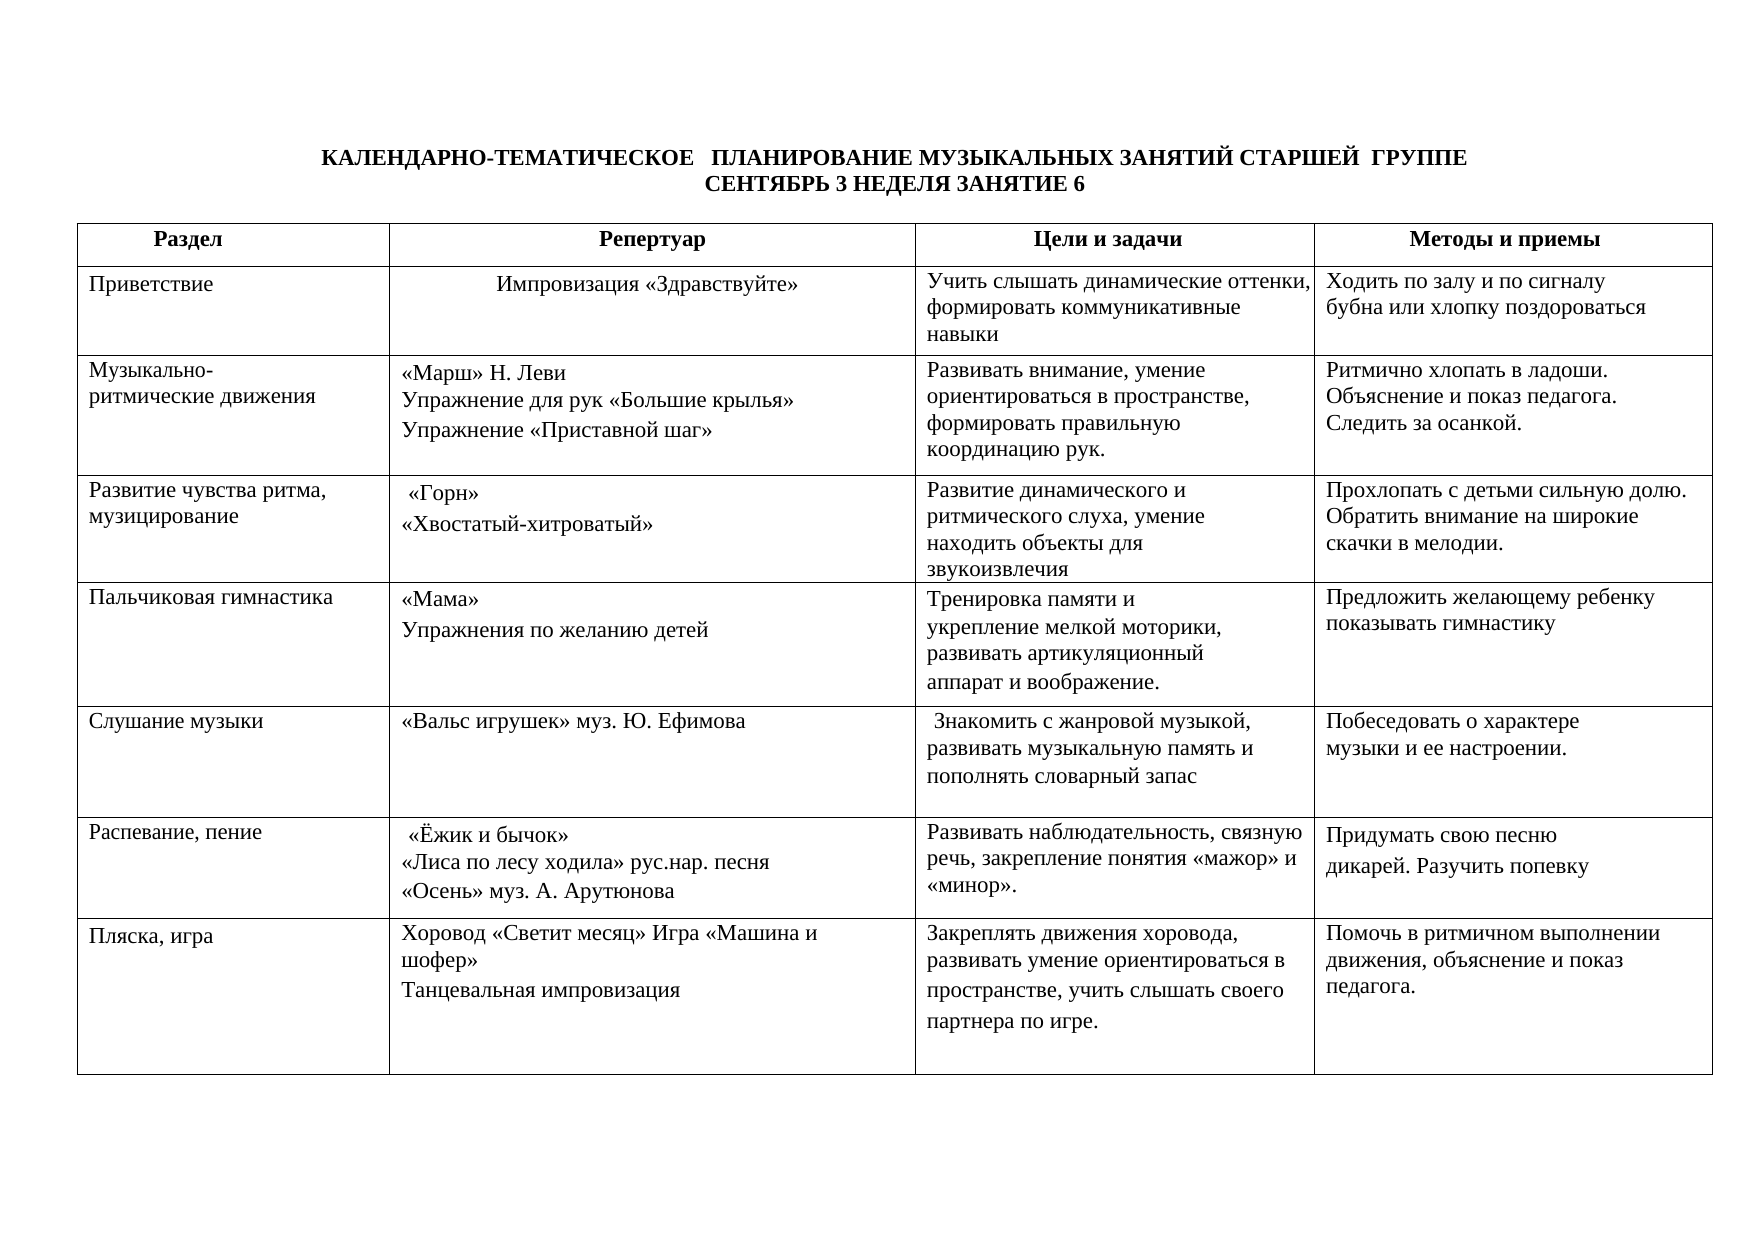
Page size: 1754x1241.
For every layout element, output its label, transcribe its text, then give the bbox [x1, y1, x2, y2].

table_header Репертуар [390, 224, 915, 266]
table_cell Слушание музыки [78, 707, 389, 817]
table_header Цели и задачи [916, 224, 1314, 266]
table_header Раздел [78, 224, 389, 266]
table_cell Музыкально- ритмические движения [78, 356, 389, 475]
table_cell Учить слышать динамические оттенки, формировать коммуникативные навыки [916, 267, 1314, 355]
table_cell Хоровод «Светит месяц» Игра «Машина и шофер» Танцевальная импровизация [390, 919, 915, 1074]
table_cell Ходить по залу и по сигналу бубна или хлопку поздороваться [1315, 267, 1712, 355]
table_cell Развитие чувства ритма, музицирование [78, 476, 389, 582]
table_cell Распевание, пение [78, 818, 389, 918]
table_cell Пальчиковая гимнастика [78, 583, 389, 706]
table_cell Закреплять движения хоровода, развивать умение ориентироваться в пространстве, учить слышать своего партнера по игре. [916, 919, 1314, 1074]
table_cell «Марш» Н. Леви Упражнение для рук «Большие крылья» Упражнение «Приставной шаг» [390, 356, 915, 475]
text СЕНТЯБРЬ 3 НЕДЕЛЯ ЗАНЯТИЕ 6 [64, 170, 1725, 196]
table_cell Пляска, игра [78, 919, 389, 1074]
table_cell Побеседовать о характере музыки и ее настроении. [1315, 707, 1712, 817]
table_cell «Горн» «Хвостатый-хитроватый» [390, 476, 915, 582]
table_cell Развивать внимание, умение ориентироваться в пространстве, формировать правильную координацию рук. [916, 356, 1314, 475]
table_cell «Вальс игрушек» муз. Ю. Ефимова [390, 707, 915, 817]
table_cell Придумать свою песню дикарей. Разучить попевку [1315, 818, 1712, 918]
table_cell Тренировка памяти и укрепление мелкой моторики, развивать артикуляционный аппарат и воображение. [916, 583, 1314, 706]
table_cell «Ёжик и бычок» «Лиса по лесу ходила» рус.нар. песня «Осень» муз. А. Арутюнова [390, 818, 915, 918]
table_cell Предложить желающему ребенку показывать гимнастику [1315, 583, 1712, 706]
table_cell Развивать наблюдательность, связную речь, закрепление понятия «мажор» и «минор». [916, 818, 1314, 918]
table_cell Развитие динамического и ритмического слуха, умение находить объекты для звукоизвлечия [916, 476, 1314, 582]
table_cell Знакомить с жанровой музыкой, развивать музыкальную память и пополнять словарный запас [916, 707, 1314, 817]
table_cell Приветствие [78, 267, 389, 355]
table_cell Импровизация «Здравствуйте» [390, 267, 915, 355]
table_cell Ритмично хлопать в ладоши. Объяснение и показ педагога. Следить за осанкой. [1315, 356, 1712, 475]
table_cell Прохлопать с детьми сильную долю. Обратить внимание на широкие скачки в мелодии. [1315, 476, 1712, 582]
table_cell «Мама» Упражнения по желанию детей [390, 583, 915, 706]
text КАЛЕНДАРНО-ТЕМАТИЧЕСКОЕ ПЛАНИРОВАНИЕ МУЗЫКАЛЬНЫХ ЗАНЯТИЙ СТАРШЕЙ ГРУППЕ [64, 144, 1725, 170]
table_cell Помочь в ритмичном выполнении движения, объяснение и показ педагога. [1315, 919, 1712, 1074]
table_header Методы и приемы [1315, 224, 1712, 266]
